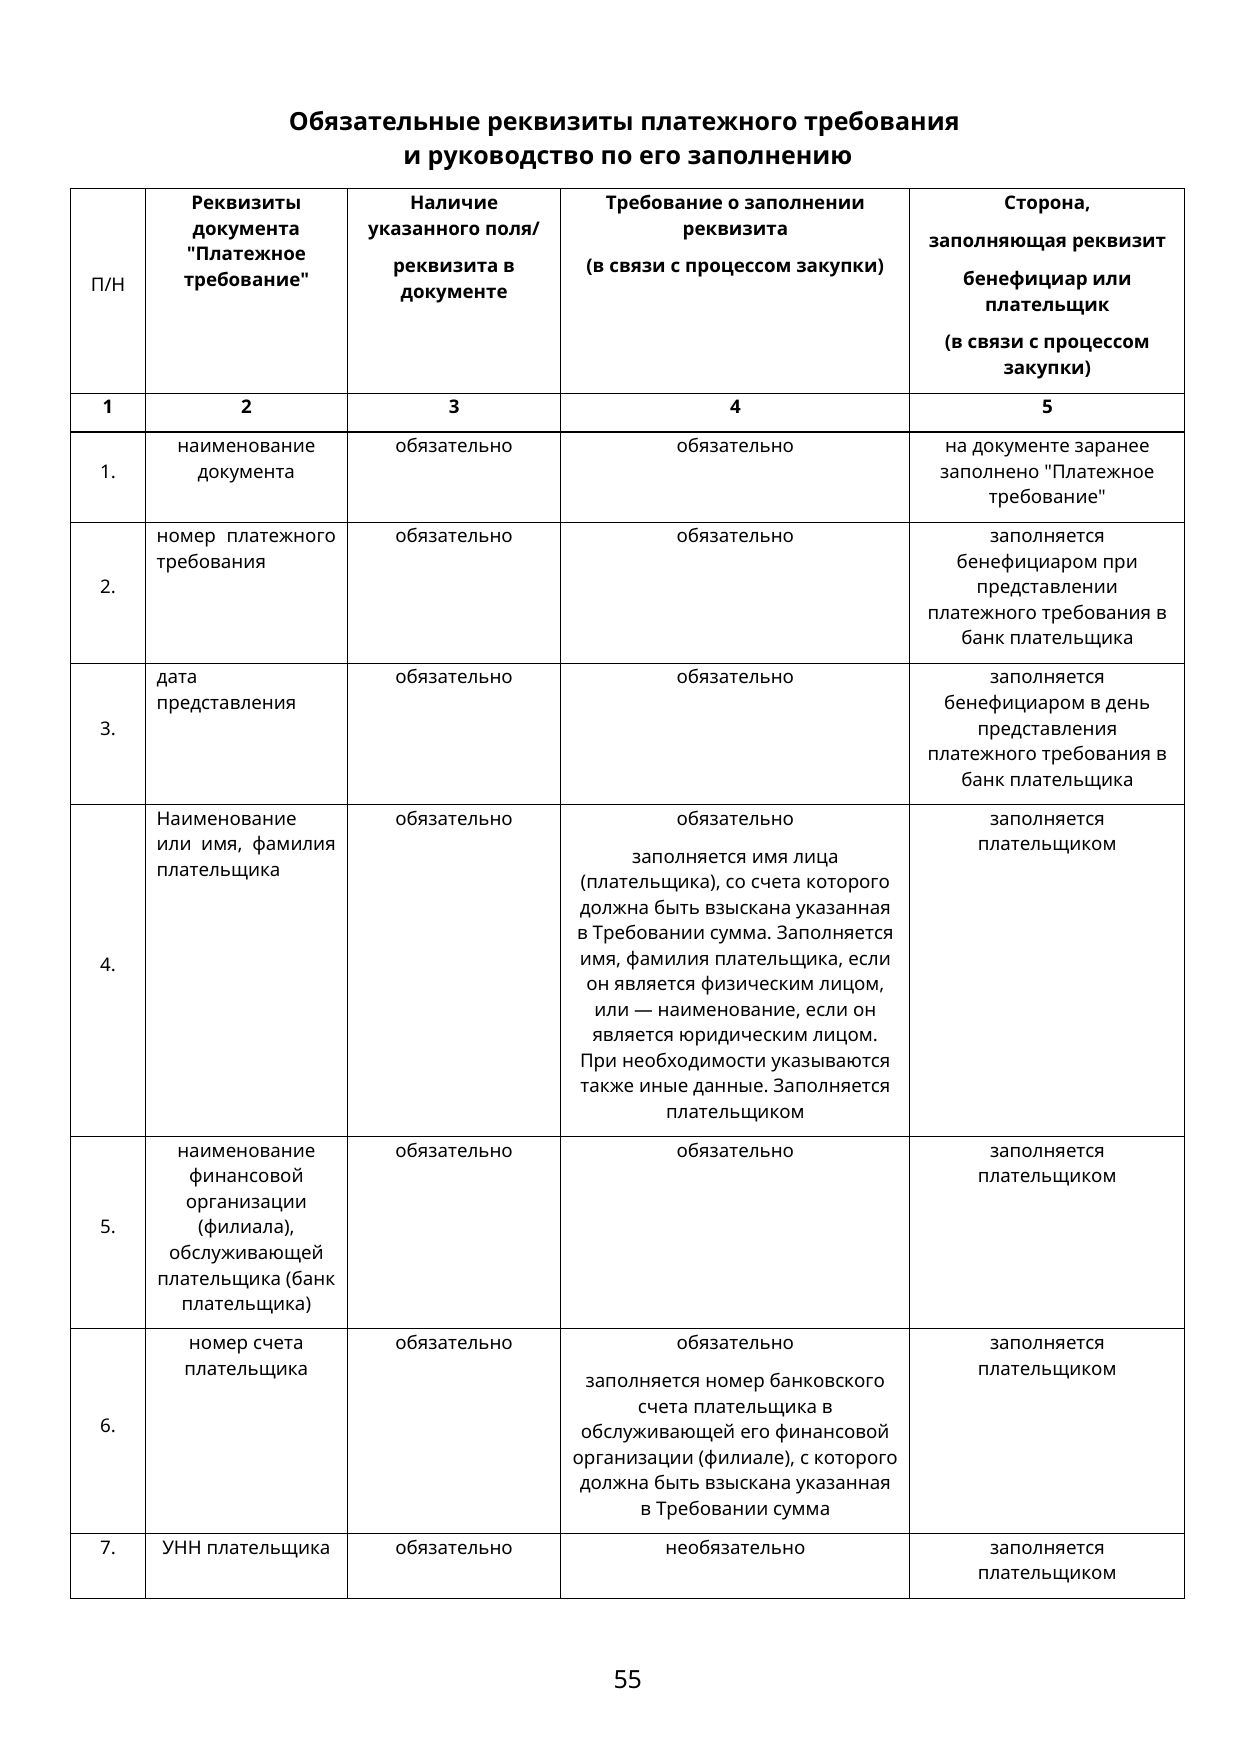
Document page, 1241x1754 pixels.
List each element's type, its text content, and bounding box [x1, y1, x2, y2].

text Обязательные реквизиты платежного требования и руководство по его заполнению [133, 103, 1122, 172]
table_cell обязательно [348, 433, 560, 522]
table_cell наименование документа [146, 433, 347, 522]
table_cell 1 [71, 394, 145, 431]
table_cell обязательно [561, 1137, 909, 1328]
table_cell 3 [348, 394, 560, 431]
table_cell 2 [146, 394, 347, 431]
table_cell заполняется бенефициаром в день представления платежного требования в банк плательщика [910, 664, 1184, 804]
table_header Наличие указанного поля/ реквизита в документе [348, 189, 560, 392]
table_cell обязательно [348, 1137, 560, 1328]
table_cell номер платежного требования [146, 523, 347, 663]
table_cell УНН плательщика [146, 1534, 347, 1598]
table_cell на документе заранее заполнено "Платежное требование" [910, 433, 1184, 522]
table_cell заполняется плательщиком [910, 1137, 1184, 1328]
table_header Сторона, заполняющая реквизит бенефициар или плательщик (в связи с процессом закупки) [910, 189, 1184, 392]
table_cell обязательно [561, 523, 909, 663]
table_cell наименование финансовой организации (филиала), обслуживающей плательщика (банк плательщика) [146, 1137, 347, 1328]
table_cell номер счета плательщика [146, 1329, 347, 1533]
table_cell 7. [71, 1534, 145, 1598]
table_cell 6. [71, 1329, 145, 1533]
table_cell заполняется плательщиком [910, 1329, 1184, 1533]
table_cell заполняется плательщиком [910, 1534, 1184, 1598]
table_cell 4. [71, 805, 145, 1136]
table_cell обязательно [348, 805, 560, 1136]
table_cell обязательно заполняется номер банковского счета плательщика в обслуживающей его финансовой организации (филиале), с которого должна быть взыскана указанная в Требовании сумма [561, 1329, 909, 1533]
table_cell обязательно [561, 433, 909, 522]
table_header П/Н [71, 189, 145, 392]
table_cell 5. [71, 1137, 145, 1328]
table_cell 5 [910, 394, 1184, 431]
table_cell дата представления [146, 664, 347, 804]
table_cell обязательно заполняется имя лица (плательщика), со счета которого должна быть взыскана указанная в Требовании сумма. Заполняется имя, фамилия плательщика, если он является физическим лицом, или — наименование, если он является юридическим лицом. При необходимости указываются также иные данные. Заполняется плательщиком [561, 805, 909, 1136]
table_cell 1. [71, 433, 145, 522]
table_cell заполняется плательщиком [910, 805, 1184, 1136]
table_cell 3. [71, 664, 145, 804]
table_header Реквизиты документа "Платежное требование" [146, 189, 347, 392]
table_cell 4 [561, 394, 909, 431]
table_cell обязательно [348, 1329, 560, 1533]
table_cell Наименование или имя, фамилия плательщика [146, 805, 347, 1136]
table_header Требование о заполнении реквизита (в связи с процессом закупки) [561, 189, 909, 392]
table_cell 2. [71, 523, 145, 663]
table_cell обязательно [348, 523, 560, 663]
table_cell обязательно [348, 1534, 560, 1598]
table_cell заполняется бенефициаром при представлении платежного требования в банк плательщика [910, 523, 1184, 663]
table_cell обязательно [561, 664, 909, 804]
table_cell обязательно [348, 664, 560, 804]
